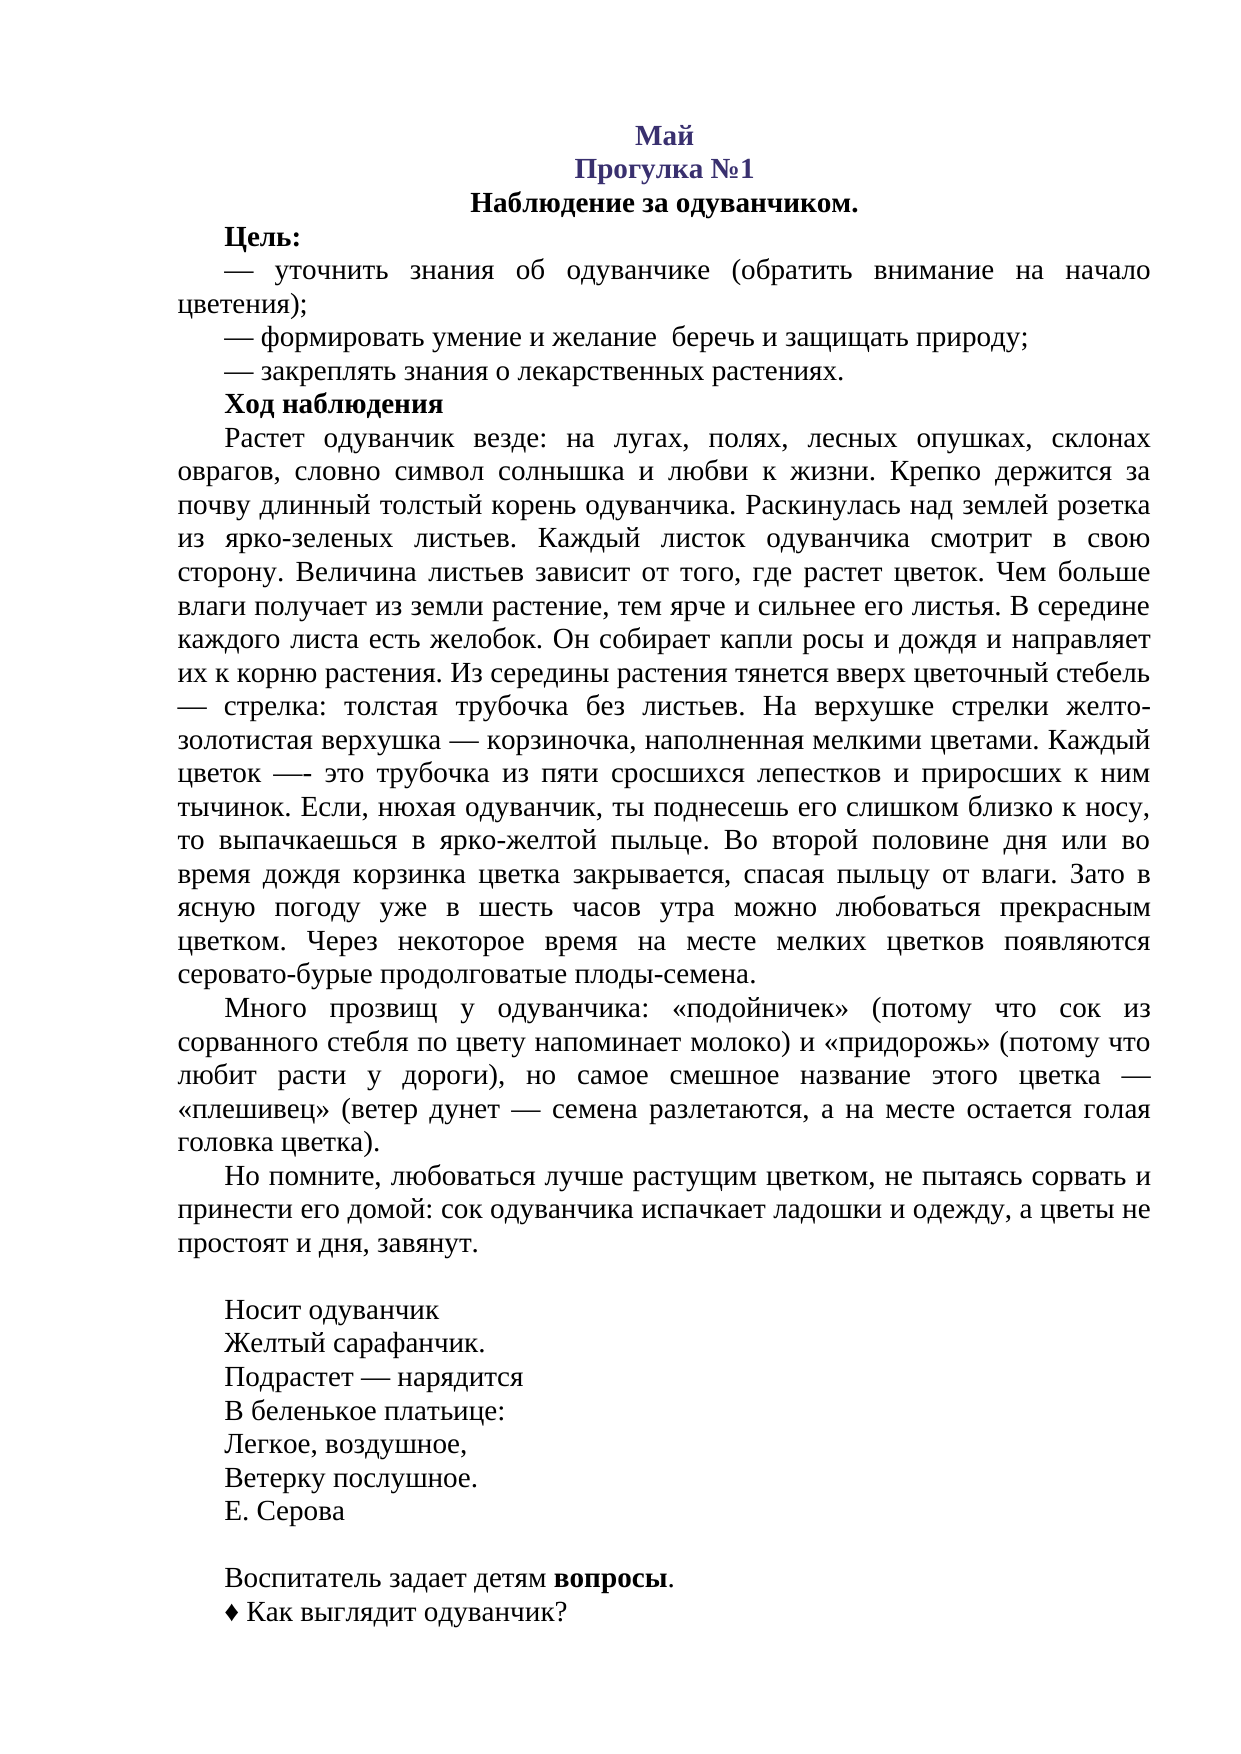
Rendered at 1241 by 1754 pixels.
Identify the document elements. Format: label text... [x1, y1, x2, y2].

text В беленькое платьице: [177, 1393, 1152, 1426]
text Легкое, воздушное, [177, 1426, 1152, 1460]
text Наблюдение за одуванчиком. [177, 185, 1152, 219]
text ♦ Как выглядит одуванчик? [177, 1594, 1152, 1627]
text Подрастет — нарядится [177, 1359, 1152, 1393]
text Ход наблюдения [177, 386, 1152, 420]
text Много прозвищ у одуванчика: «подойничек» (потому что сок из сорванного стебля по цвету напоминает молоко) и «придорожь» (потому что любит расти у дороги), но самое смешное название этого цветка — «плешивец» (ветер дунет — семена разлетаются, а на месте остается голая головка цветка). [177, 990, 1152, 1158]
text Желтый сарафанчик. [177, 1326, 1152, 1359]
text Воспитатель задает детям вопросы. [177, 1560, 1152, 1594]
text Но помните, любоваться лучше растущим цветком, не пытаясь сорвать и принести его домой: сок одуванчика испачкает ладошки и одежду, а цветы не простоят и дня, завянут. [177, 1158, 1152, 1258]
text — уточнить знания об одуванчике (обратить внимание на начало цветения); [177, 252, 1152, 319]
text Носит одуванчик [177, 1292, 1152, 1326]
text Е. Серова [177, 1493, 1152, 1527]
text Май [177, 118, 1152, 152]
text Прогулка №1 [177, 152, 1152, 185]
text Цель: [177, 219, 1152, 252]
text Растет одуванчик везде: на лугах, полях, лесных опушках, склонах оврагов, словно символ солнышка и любви к жизни. Крепко держится за почву длинный толстый корень одуванчика. Раскинулась над землей розетка из ярко-зеленых листьев. Каждый листок одуванчика смотрит в свою сторону. Величина листьев зависит от того, где растет цветок. Чем больше влаги получает из земли растение, тем ярче и сильнее его листья. В середине каждого листа есть желобок. Он собирает капли росы и дождя и направляет их к корню растения. Из середины растения тянется вверх цветочный стебель — стрелка: толстая трубочка без листьев. На верхушке стрелки желто-золотистая верхушка — корзиночка, наполненная мелкими цветами. Каждый цветок —- это трубочка из пяти сросшихся лепестков и приросших к ним тычинок. Если, нюхая одуванчик, ты поднесешь его слишком близко к носу, то выпачкаешься в ярко-желтой пыльце. Во второй половине дня или во время дождя корзинка цветка закрывается, спасая пыльцу от влаги. Зато в ясную погоду уже в шесть часов утра можно любоваться прекрасным цветком. Через некоторое время на месте мелких цветков появляются серовато-бурые продолговатые плоды-семена. [177, 420, 1152, 990]
text — закреплять знания о лекарственных растениях. [177, 353, 1152, 386]
text Ветерку послушное. [177, 1460, 1152, 1493]
text — формировать умение и желание беречь и защищать природу; [177, 319, 1152, 353]
